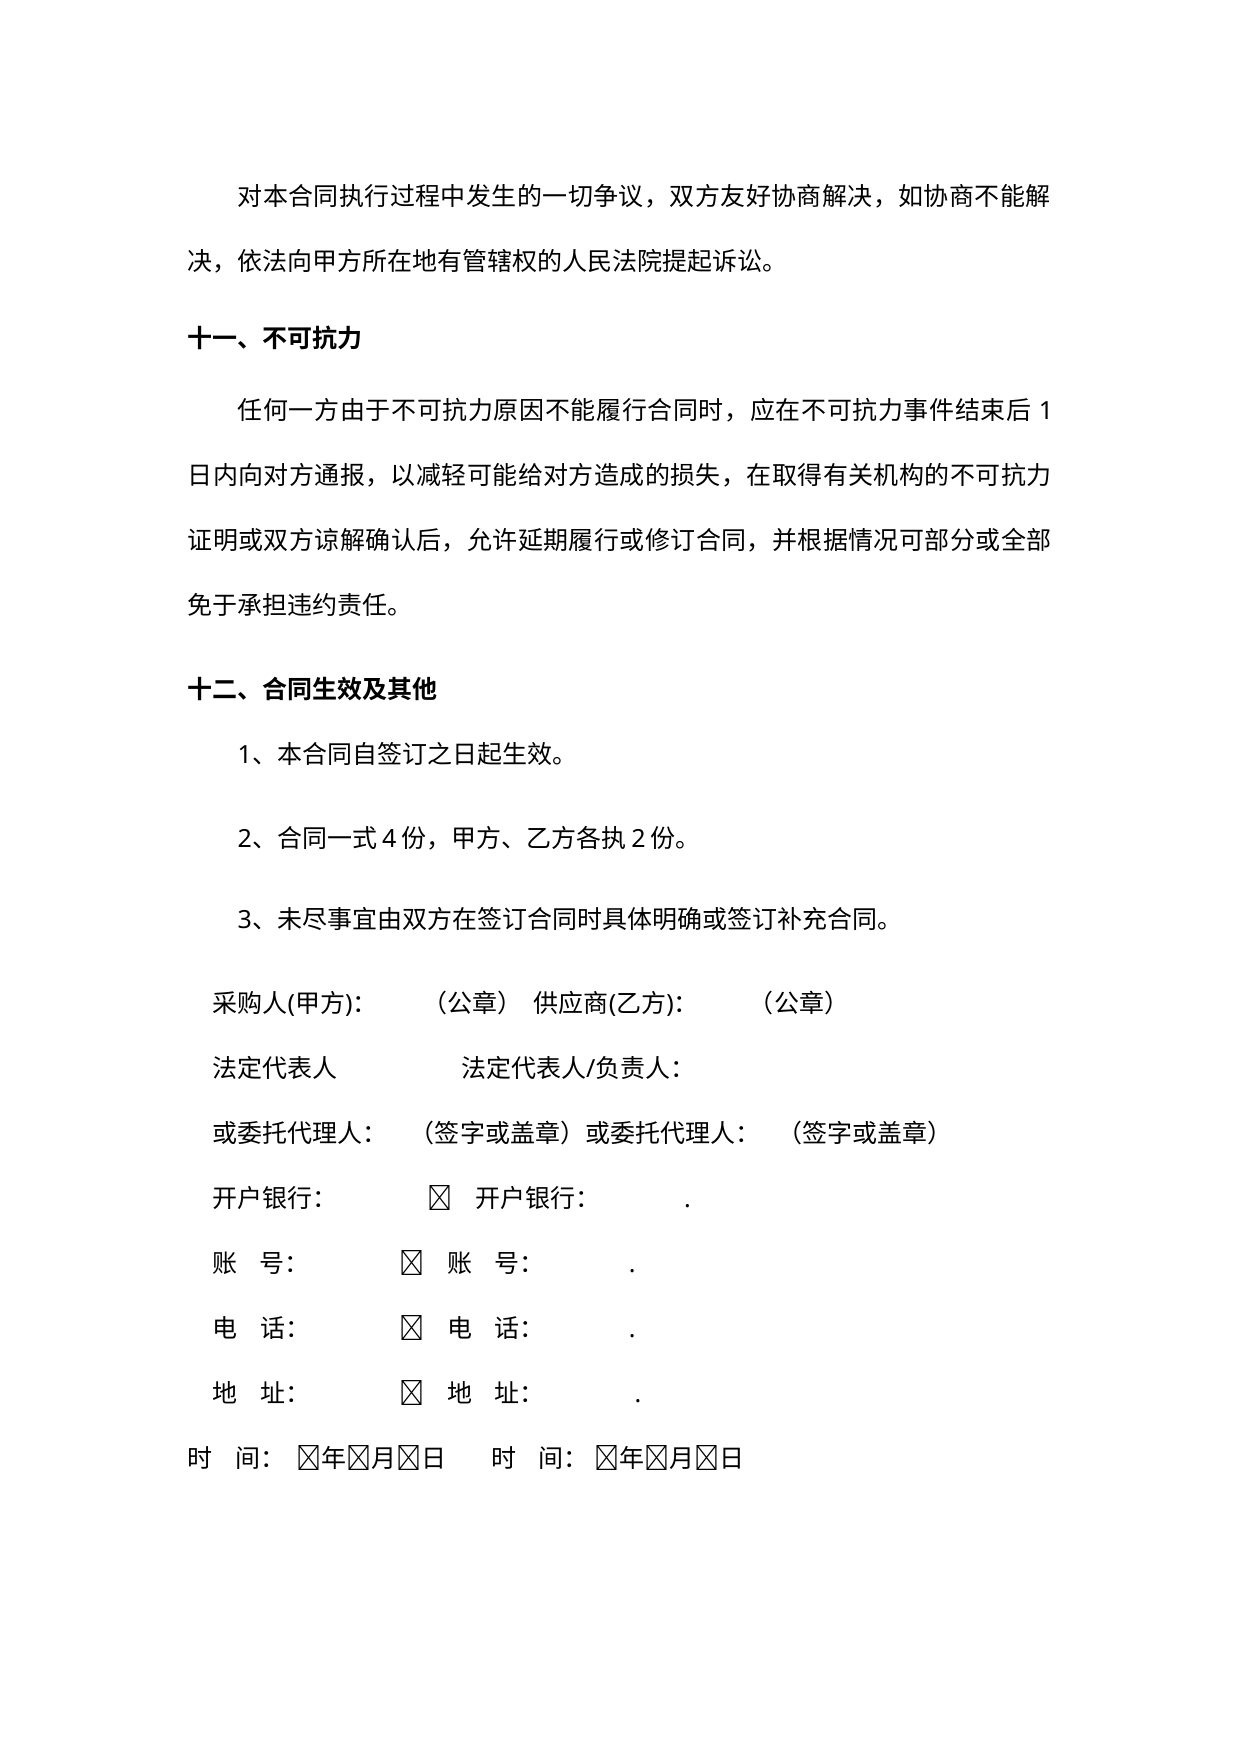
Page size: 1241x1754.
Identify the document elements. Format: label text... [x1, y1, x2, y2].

text 电 话：  电 话： . [187, 1294, 1053, 1359]
text 法定代表人 法定代表人/负责人： [187, 1034, 1053, 1099]
text 对本合同执行过程中发生的一切争议，双方友好协商解决，如协商不能解决，依法向甲方所在地有管辖权的人民法院提起诉讼。 [187, 162, 1053, 292]
text 时 间： 年月日 时 间： 年月日 [187, 1424, 1053, 1489]
text 地 址：  地 址： . [187, 1359, 1053, 1424]
text 2、合同一式4份，甲方、乙方各执2份。 [187, 804, 1053, 869]
text 3、未尽事宜由双方在签订合同时具体明确或签订补充合同。 [187, 887, 1053, 952]
text 十一、不可抗力 [187, 304, 1053, 369]
text 账 号：  账 号： . [187, 1229, 1053, 1294]
text 任何一方由于不可抗力原因不能履行合同时，应在不可抗力事件结束后1日内向对方通报，以减轻可能给对方造成的损失，在取得有关机构的不可抗力证明或双方谅解确认后，允许延期履行或修订合同，并根据情况可部分或全部免于承担违约责任。 [187, 376, 1053, 636]
text 十二、合同生效及其他 [187, 656, 1053, 721]
text 开户银行：  开户银行： . [187, 1164, 1053, 1229]
text 或委托代理人： （签字或盖章）或委托代理人： （签字或盖章） [187, 1099, 1053, 1164]
text 采购人(甲方)： （公章） 供应商(乙方)： （公章） [187, 969, 1053, 1034]
text 1、本合同自签订之日起生效。 [187, 721, 1053, 786]
